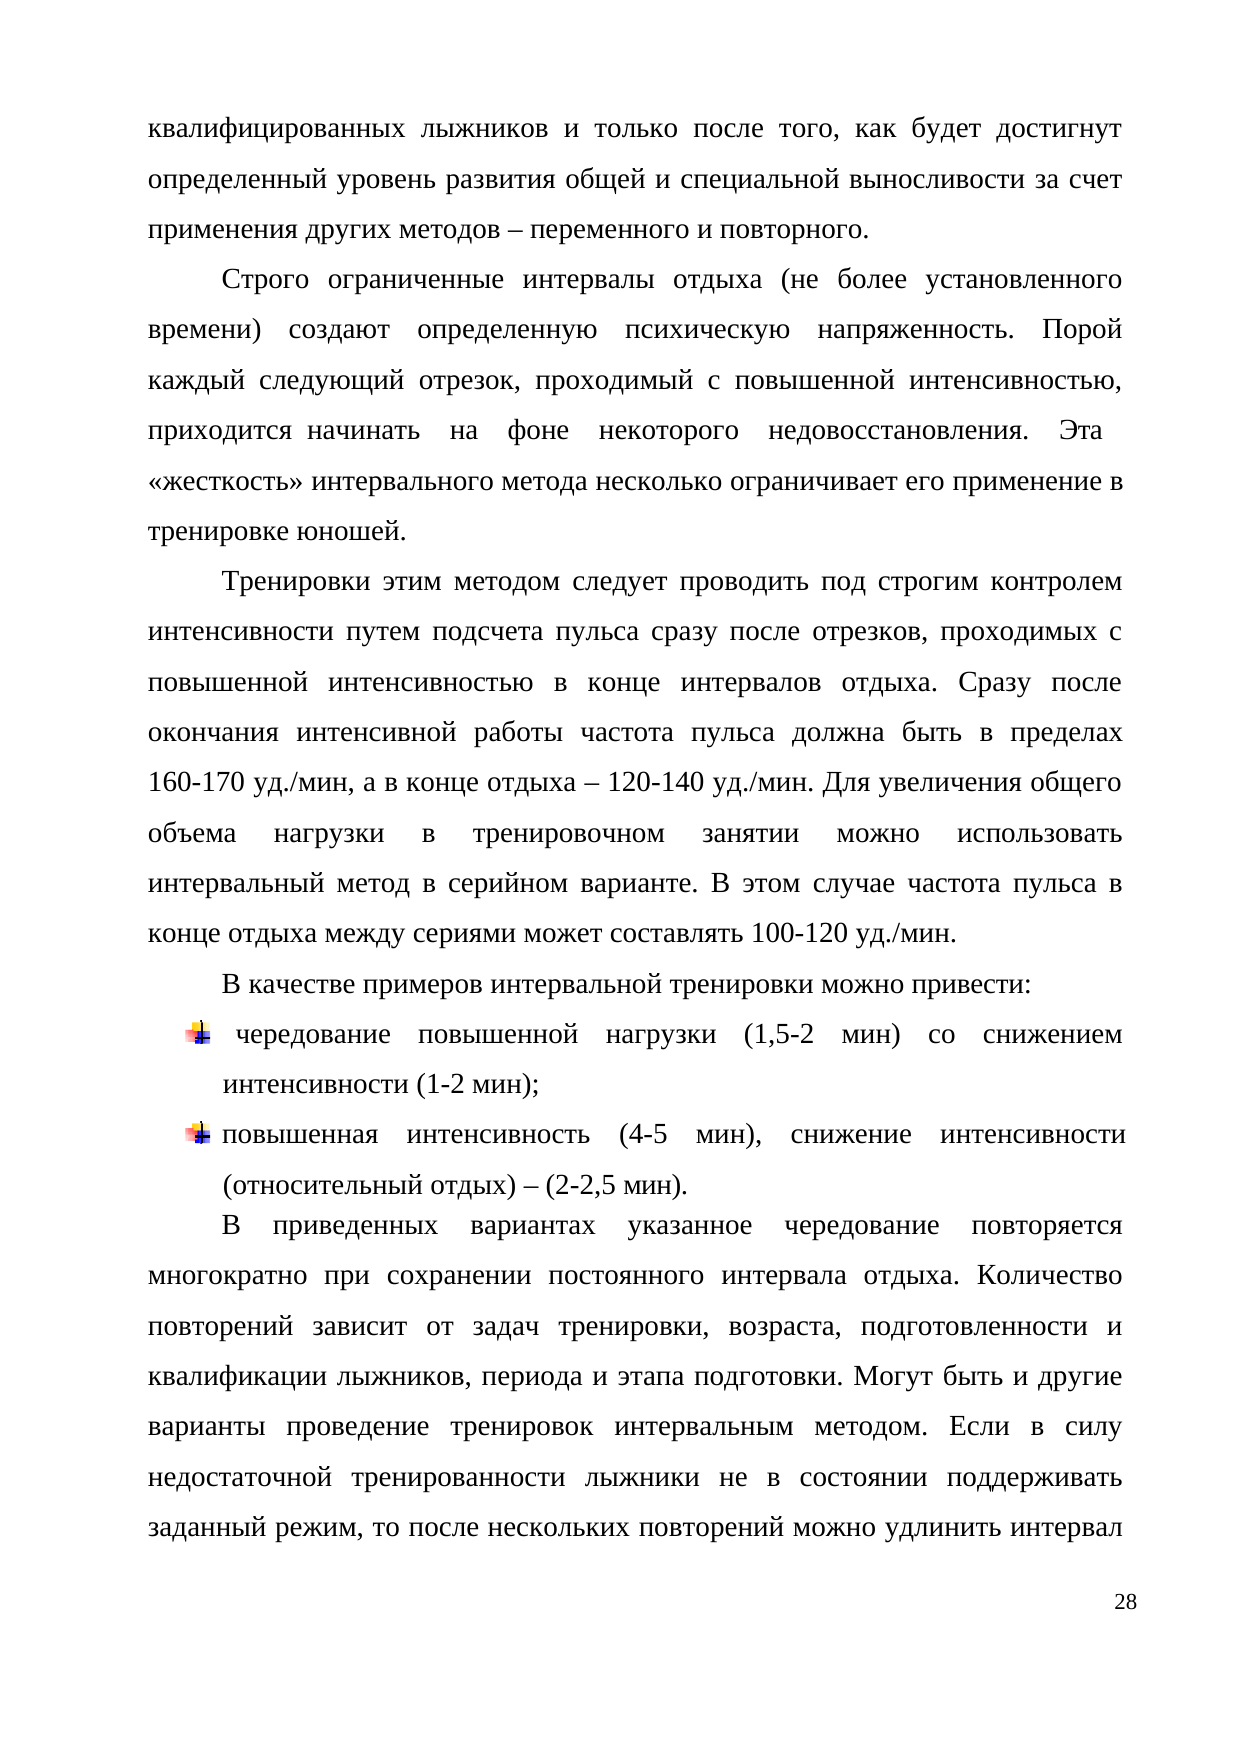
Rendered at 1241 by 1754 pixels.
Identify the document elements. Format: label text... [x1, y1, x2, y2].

text (относительный отдых) – (2-2,5 мин). [223, 1167, 1137, 1200]
text повышенная интенсивность (4-5 мин), снижение интенсивности [185, 1117, 1137, 1150]
picture [185, 1020, 211, 1044]
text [148, 1207, 1123, 1543]
text чередование повышенной нагрузки (1,5-2 мин) со снижением интенсивности (1-2 мин); [185, 1016, 1123, 1100]
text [148, 110, 1123, 244]
text В качестве примеров интервальной тренировки можно привести: [221, 966, 1137, 999]
picture [185, 1121, 211, 1144]
text «жесткость» интервального метода несколько ограничивает его применение в тренировке юношей. [148, 463, 1123, 546]
text Тренировки этим методом следует проводить под строгим контролем интенсивности путем подсчета пульса сразу после отрезков, проходимых с повышенной интенсивностью в конце интервалов отдыха. Сразу после окончания интенсивной работы частота пульса должна быть в пределах 160-170 уд./мин, а в конце отдыха – 120-140 уд./мин. Для увеличения общего объема нагрузки в тренировочном занятии можно использовать интервальный метод в серийном варианте. В этом случае частота пульса в конце отдыха между сериями может составлять 100-120 уд./мин. [148, 563, 1123, 949]
text Строго ограниченные интервалы отдыха (не более установленного времени) создают определенную психическую напряженность. Порой каждый следующий отрезок, проходимый с повышенной интенсивностью, приходится начинать на фоне некоторого недовосстановления. Эта [148, 261, 1123, 446]
